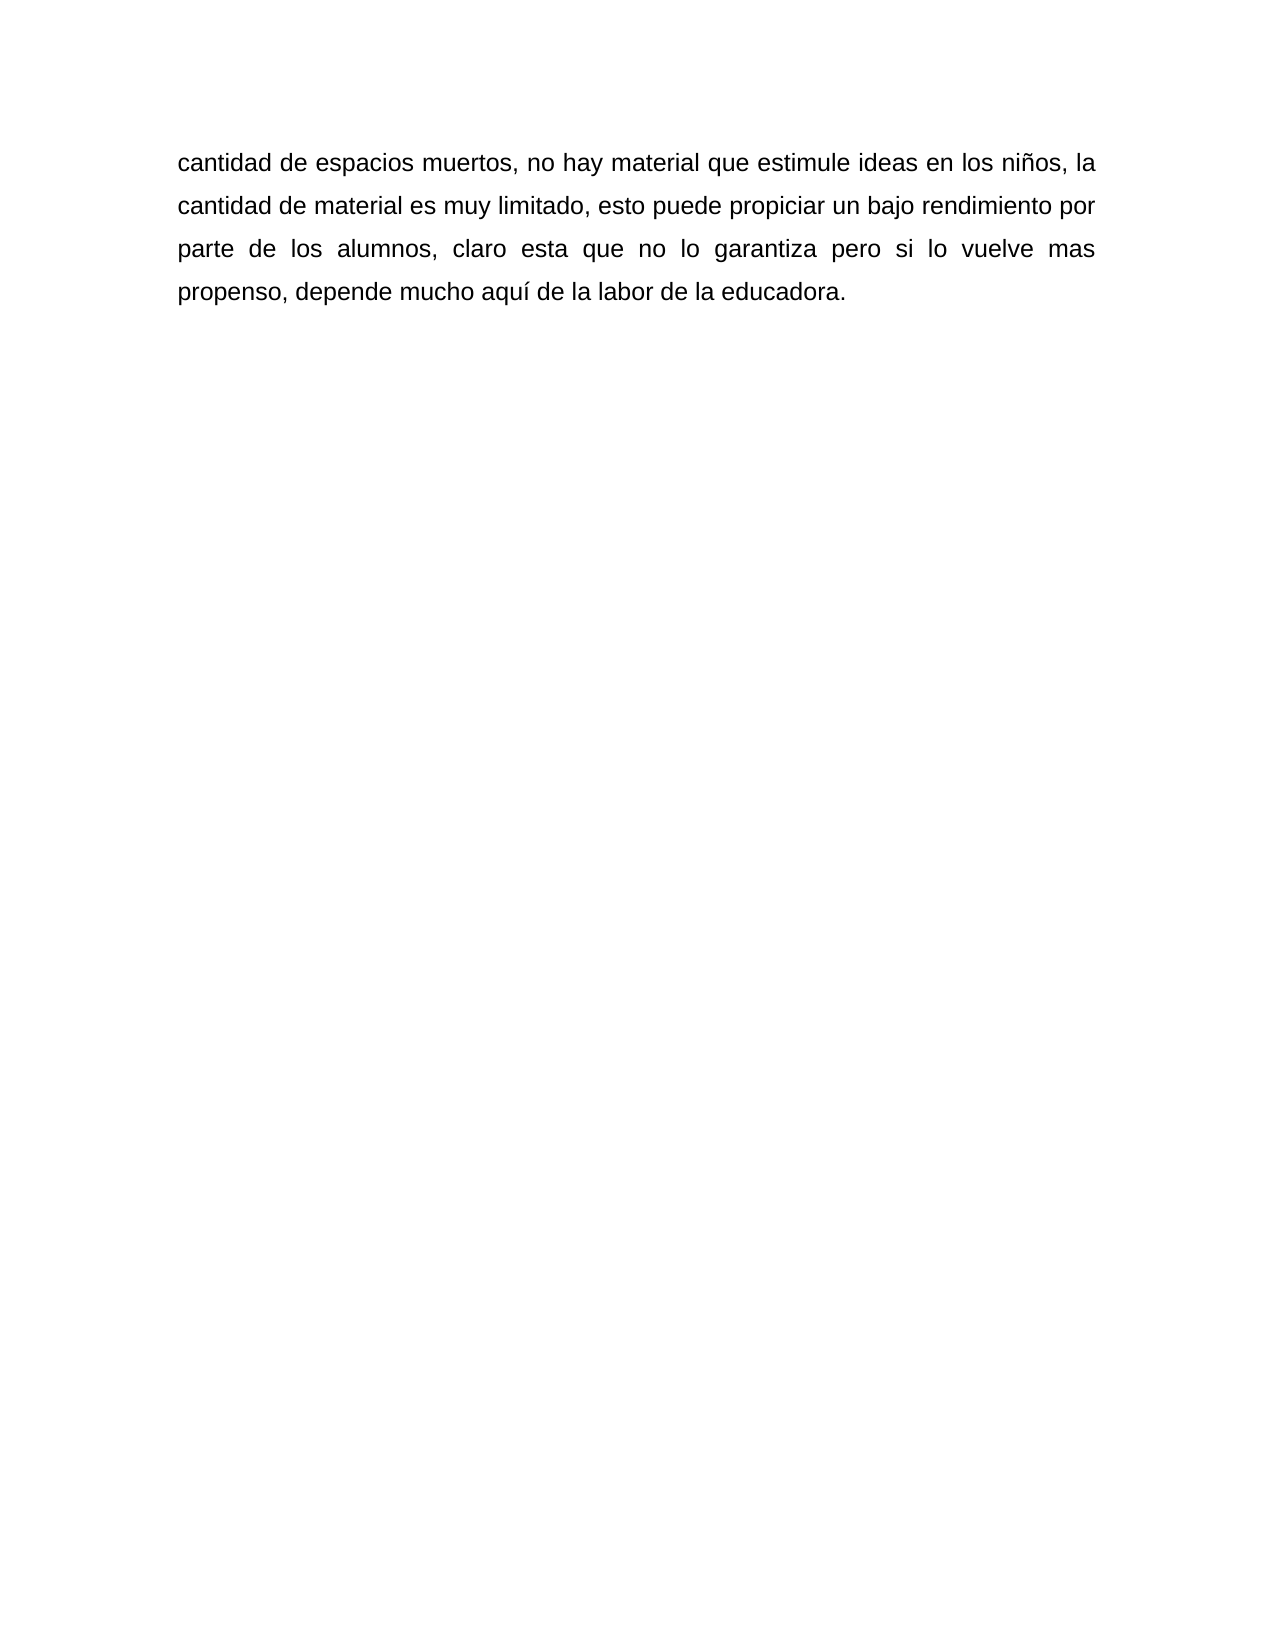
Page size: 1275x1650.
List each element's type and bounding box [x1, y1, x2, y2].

text [177, 148, 1098, 306]
